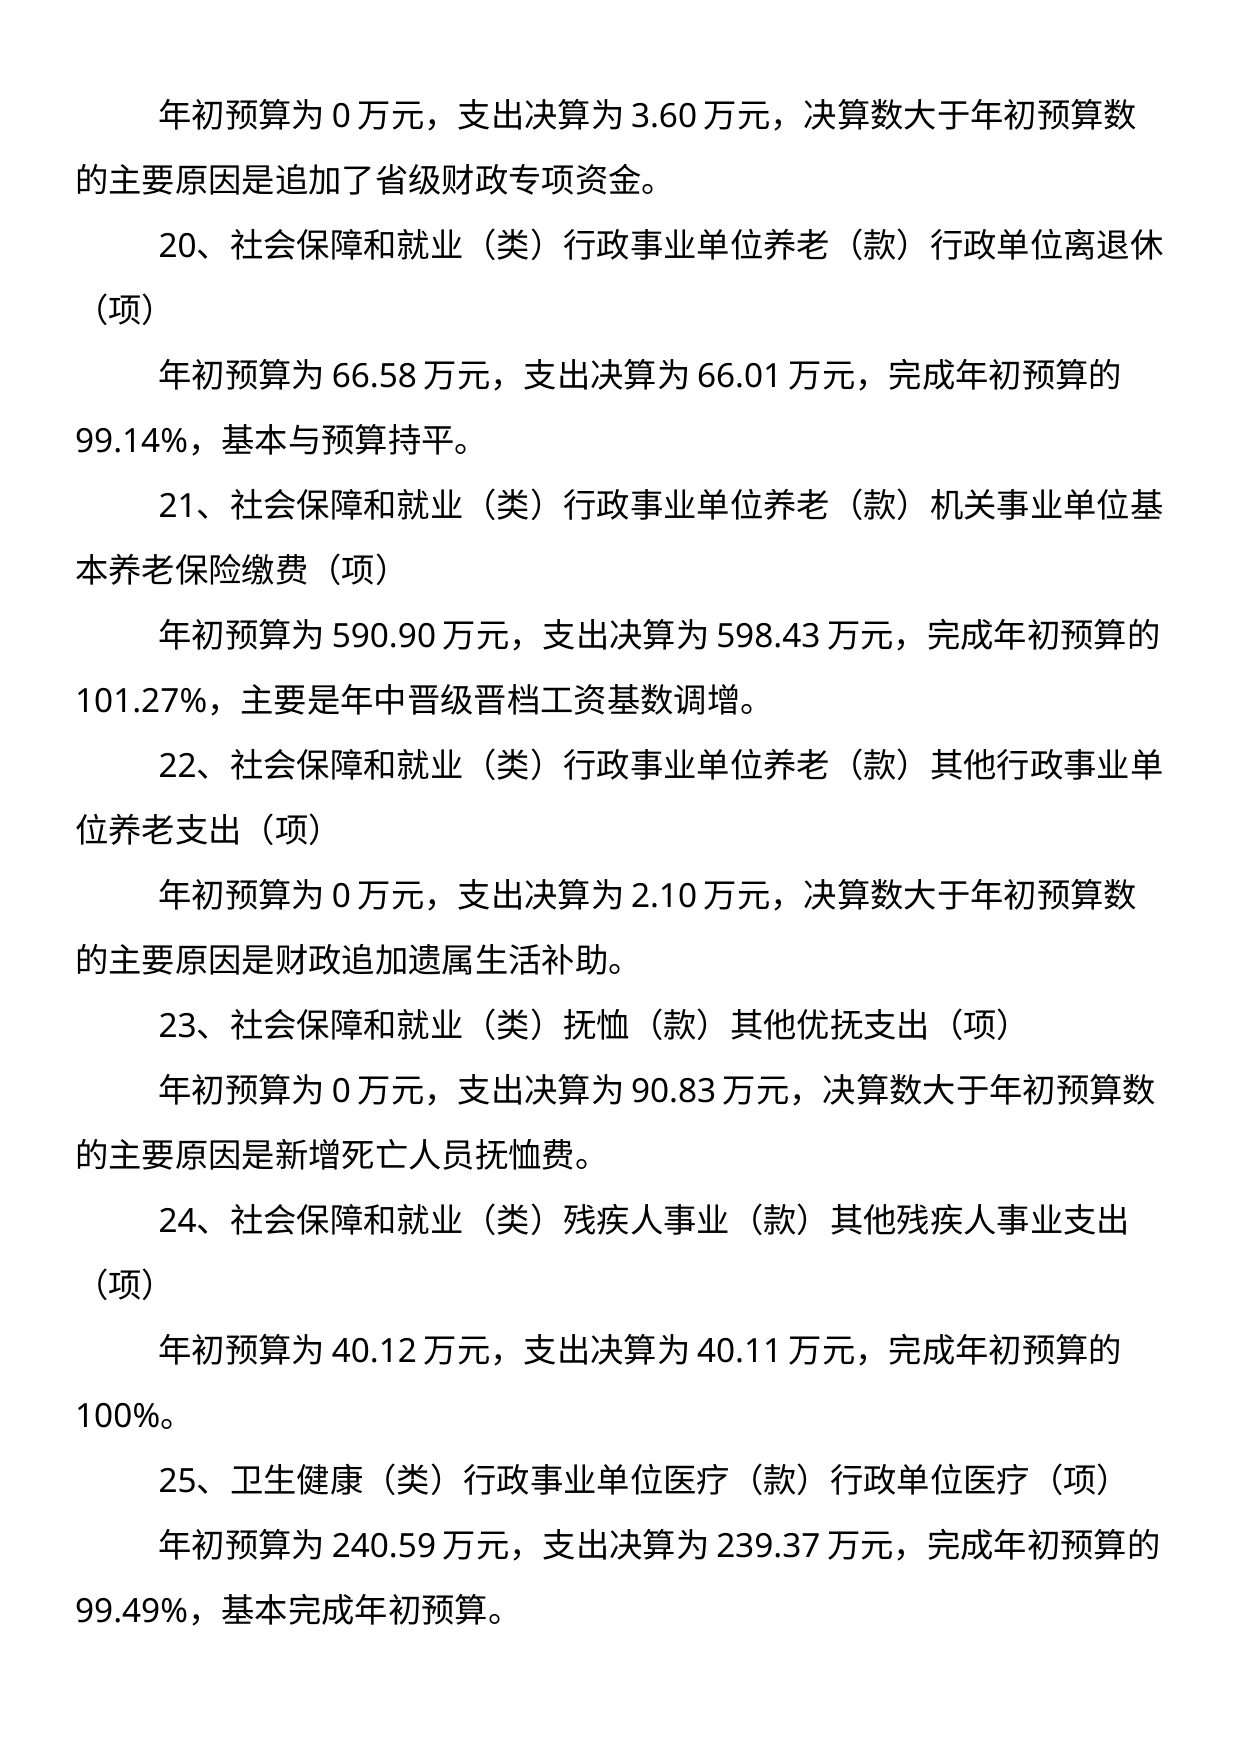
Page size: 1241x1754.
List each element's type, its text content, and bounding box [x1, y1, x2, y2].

text 24、社会保障和就业（类）残疾人事业（款）其他残疾人事业支出（项） [75, 1186, 1165, 1316]
text 25、卫生健康（类）行政事业单位医疗（款）行政单位医疗（项） [75, 1446, 1165, 1511]
text 年初预算为0万元，支出决算为90.83万元，决算数大于年初预算数的主要原因是新增死亡人员抚恤费。 [75, 1056, 1165, 1186]
text 20、社会保障和就业（类）行政事业单位养老（款）行政单位离退休（项） [75, 211, 1165, 341]
text 年初预算为0万元，支出决算为2.10万元，决算数大于年初预算数的主要原因是财政追加遗属生活补助。 [75, 861, 1165, 991]
text 年初预算为240.59万元，支出决算为239.37万元，完成年初预算的99.49%，基本完成年初预算。 [75, 1511, 1165, 1641]
text 年初预算为590.90万元，支出决算为598.43万元，完成年初预算的101.27%，主要是年中晋级晋档工资基数调增。 [75, 601, 1165, 731]
text 年初预算为66.58万元，支出决算为66.01万元，完成年初预算的99.14%，基本与预算持平。 [75, 341, 1165, 471]
text 21、社会保障和就业（类）行政事业单位养老（款）机关事业单位基本养老保险缴费（项） [75, 471, 1165, 601]
text 22、社会保障和就业（类）行政事业单位养老（款）其他行政事业单位养老支出（项） [75, 731, 1165, 861]
text 年初预算为0万元，支出决算为3.60万元，决算数大于年初预算数的主要原因是追加了省级财政专项资金。 [75, 81, 1165, 211]
text 23、社会保障和就业（类）抚恤（款）其他优抚支出（项） [75, 991, 1165, 1056]
text 年初预算为40.12万元，支出决算为40.11万元，完成年初预算的100%。 [75, 1316, 1165, 1446]
